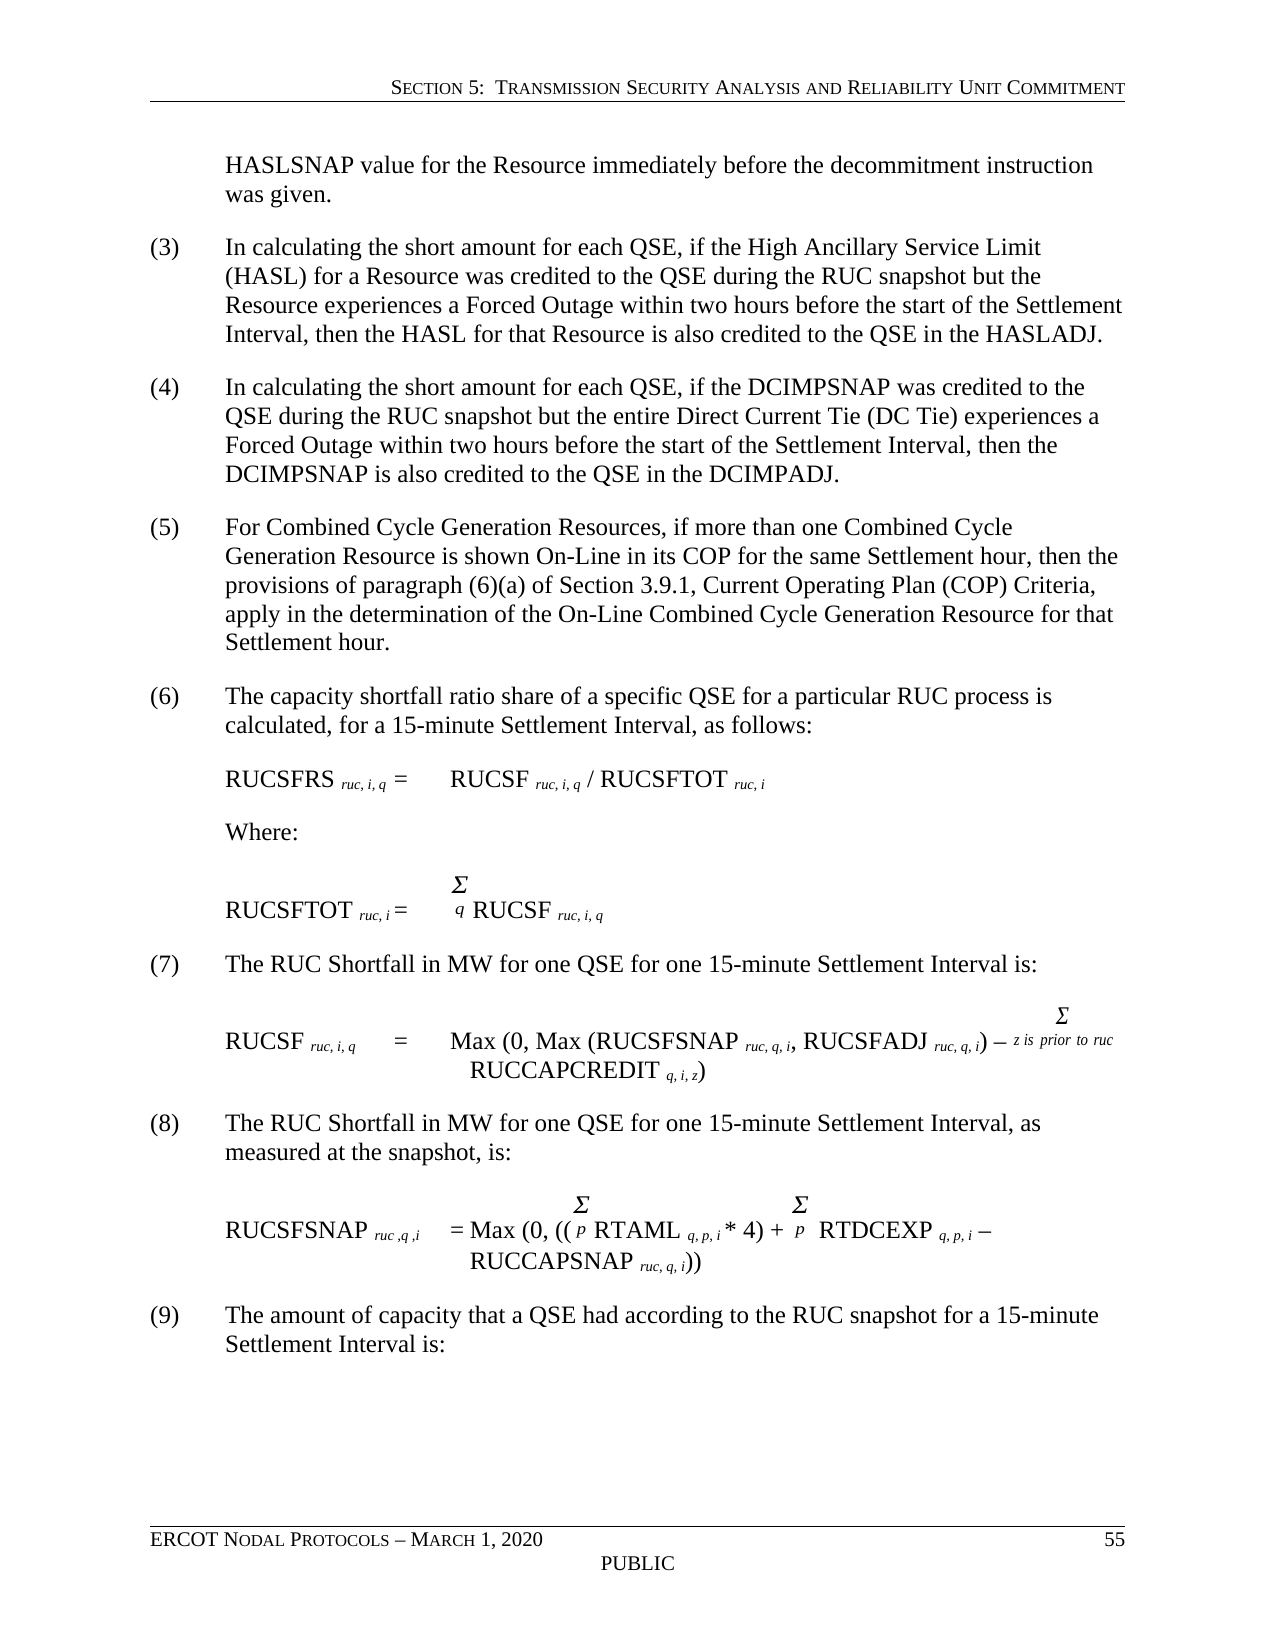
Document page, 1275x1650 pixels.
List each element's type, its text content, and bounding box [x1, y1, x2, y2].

text RUCSFRS ruc, i, q = RUCSF ruc, i, q / RUCSFTOT ruc, i [225, 764, 1125, 792]
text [150, 150, 1125, 207]
text (9) The amount of capacity that a QSE had according to the RUC snapshot for a 15-minute Settlement Interval is: [150, 1300, 1125, 1357]
text (3) In calculating the short amount for each QSE, if the High Ancillary Service Limit (HASL) for a Resource was credited to the QSE during the RUC snapshot but the Resource experiences a Forced Outage within two hours before the start of the Settlement Interval, then the HASL for that Resource is also credited to the QSE in the HASLADJ. [150, 232, 1125, 347]
text (5) For Combined Cycle Generation Resources, if more than one Combined Cycle Generation Resource is shown On-Line in its COP for the same Settlement hour, then the provisions of paragraph (6)(a) of Section 3.9.1, Current Operating Plan (COP) Criteria, apply in the determination of the On-Line Combined Cycle Generation Resource for that Settlement hour. [150, 512, 1125, 656]
text (7) The RUC Shortfall in MW for one QSE for one 15-minute Settlement Interval is: [150, 949, 1125, 977]
text Where: [150, 817, 1125, 846]
text (4) In calculating the short amount for each QSE, if the DCIMPSNAP was credited to the QSE during the RUC snapshot but the entire Direct Current Tie (DC Tie) experiences a Forced Outage within two hours before the start of the Settlement Interval, then the DCIMPSNAP is also credited to the QSE in the DCIMPADJ. [150, 372, 1125, 487]
text RUCSFSNAP ruc ,q ,i = Max (0, ((RTAML q, p, i * 4) + RTDCEXP q, p, i – RUCCAPSNAP ruc, q, i)) [225, 1191, 1125, 1275]
text RUCSF ruc, i, q = Max (0, Max (RUCSFSNAP ruc, q, i, RUCSFADJ ruc, q, i) – RUCCAPCREDIT q, i, z) [225, 1002, 1125, 1083]
text RUCSFTOT ruc, i = RUCSF ruc, i, q [225, 871, 1125, 924]
text (8) The RUC Shortfall in MW for one QSE for one 15-minute Settlement Interval, as measured at the snapshot, is: [150, 1108, 1125, 1166]
text (6) The capacity shortfall ratio share of a specific QSE for a particular RUC process is calculated, for a 15-minute Settlement Interval, as follows: [150, 681, 1125, 739]
